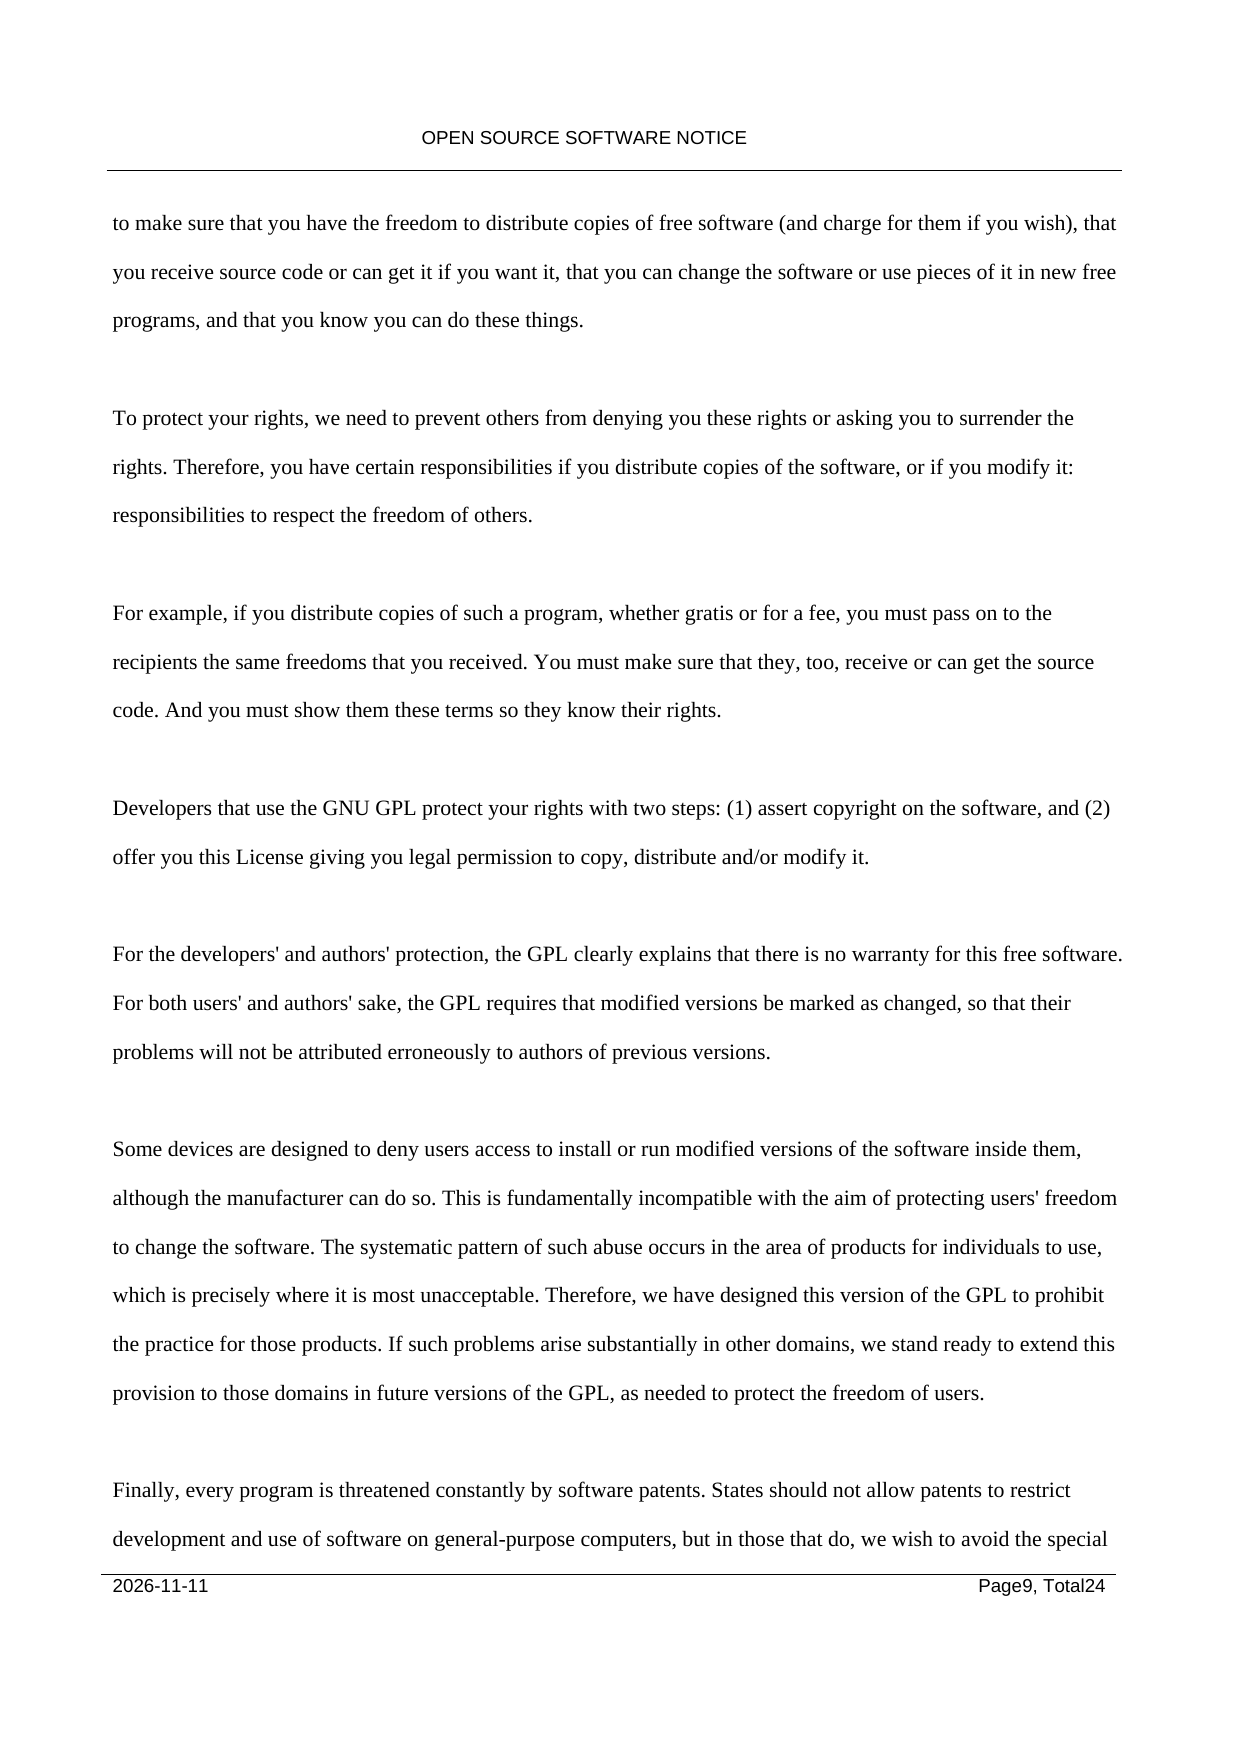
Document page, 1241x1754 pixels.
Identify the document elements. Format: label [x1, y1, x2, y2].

text [112, 206, 1128, 1555]
